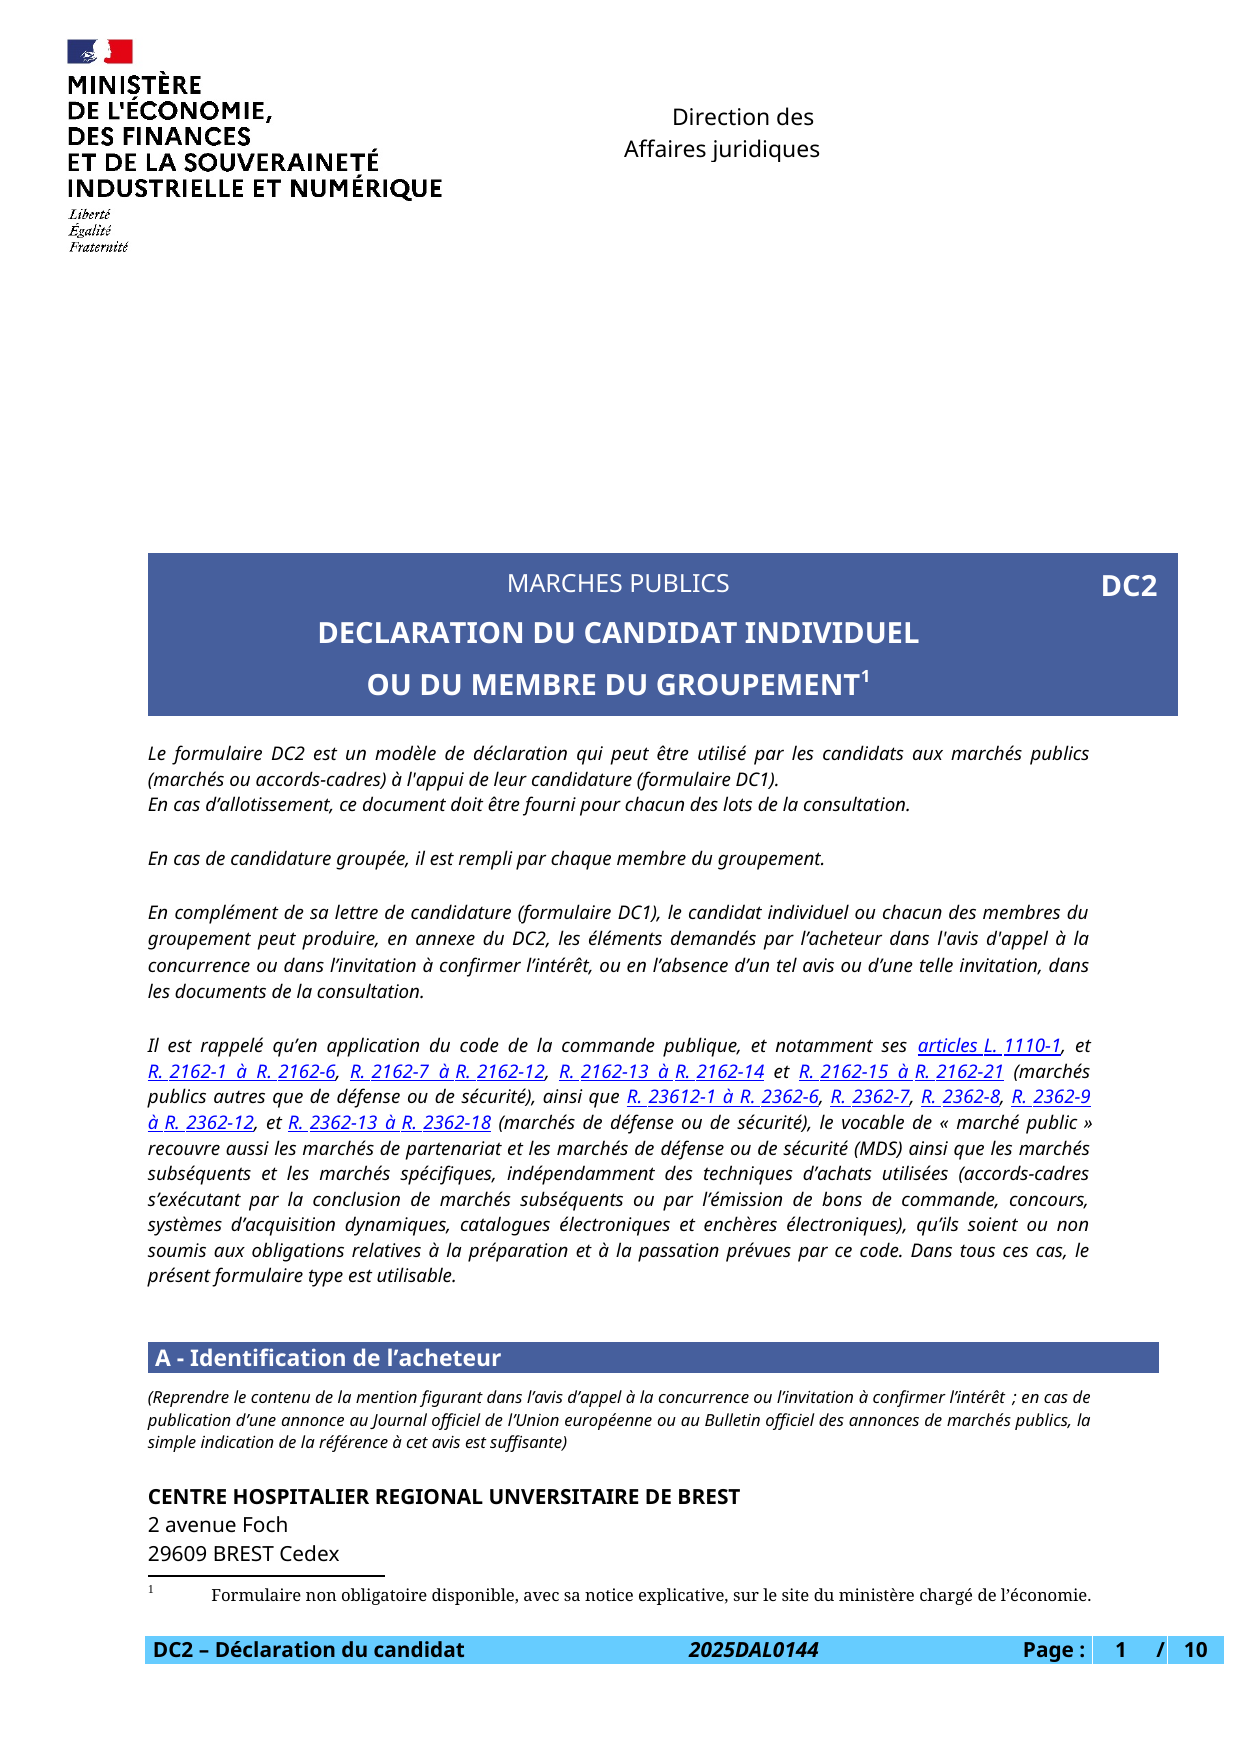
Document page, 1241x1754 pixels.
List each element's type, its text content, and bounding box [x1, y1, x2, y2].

subtitle Il est rappelé qu’en application du code de la commande publique, et notamment ses articles L. 1110-1, et R. 2162-1 à R. 2162-6, R. 2162-7 à R. 2162-12, R. 2162-13 à R. 2162-14 et R. 2162-15 à R. 2162-21 (marchés publics autres que de défense ou de sécurité), ainsi que R. 23612-1 à R. 2362-6, R. 2362-7, R. 2362-8, R. 2362-9 à R. 2362-12, et R. 2362-13 à R. 2362-18 (marchés de défense ou de sécurité), le vocable de « marché public » recouvre aussi les marchés de partenariat et les marchés de défense ou de sécurité (MDS) ainsi que les marchés subséquents et les marchés spécifiques, indépendamment des techniques d’achats utilisées (accords-cadres s’exécutant par la conclusion de marchés subséquents ou par l’émission de bons de commande, concours, systèmes d’acquisition dynamiques, catalogues électroniques et enchères électroniques), qu’ils soient ou non soumis aux obligations relatives à la préparation et à la passation prévues par ce code. Dans tous ces cas, le présent formulaire type est utilisable. [148, 1033, 1093, 1288]
picture [44, 17, 465, 275]
text 2 avenue Foch [148, 1511, 1093, 1539]
table_header DC2 [1089, 553, 1178, 716]
table_header A - Identification de l’acheteur [148, 1342, 1159, 1373]
text En complément de sa lettre de candidature (formulaire DC1), le candidat individuel ou chacun des membres du groupement peut produire, en annexe du DC2, les éléments demandés par l’acheteur dans l'avis d'appel à la concurrence ou dans l’invitation à confirmer l’intérêt, ou en l’absence d’un tel avis ou d’une telle invitation, dans les documents de la consultation. [148, 899, 1093, 1004]
text 29609 BREST Cedex [148, 1539, 1093, 1567]
subtitle Le formulaire DC2 est un modèle de déclaration qui peut être utilisé par les candidats aux marchés publics (marchés ou accords-cadres) à l'appui de leur candidature (formulaire DC1). [148, 740, 1093, 791]
text En cas de candidature groupée, il est rempli par chaque membre du groupement. [148, 845, 1093, 871]
subtitle En cas d’allotissement, ce document doit être fourni pour chacun des lots de la consultation. [148, 791, 1093, 817]
text CENTRE HOSPITALIER REGIONAL UNVERSITAIRE DE BREST [148, 1482, 1093, 1511]
table_header MARCHES PUBLICS DECLARATION DU candidat INDIVIDUEL OU DU MEMBRE DU GROUPEMENT [148, 553, 1089, 716]
subtitle (Reprendre le contenu de la mention figurant dans l’avis d’appel à la concurrence ou l’invitation à confirmer l’intérêt ; en cas de publication d’une annonce au Journal officiel de l’Union européenne ou au Bulletin officiel des annonces de marchés publics, la simple indication de la référence à cet avis est suffisante) [148, 1386, 1093, 1454]
